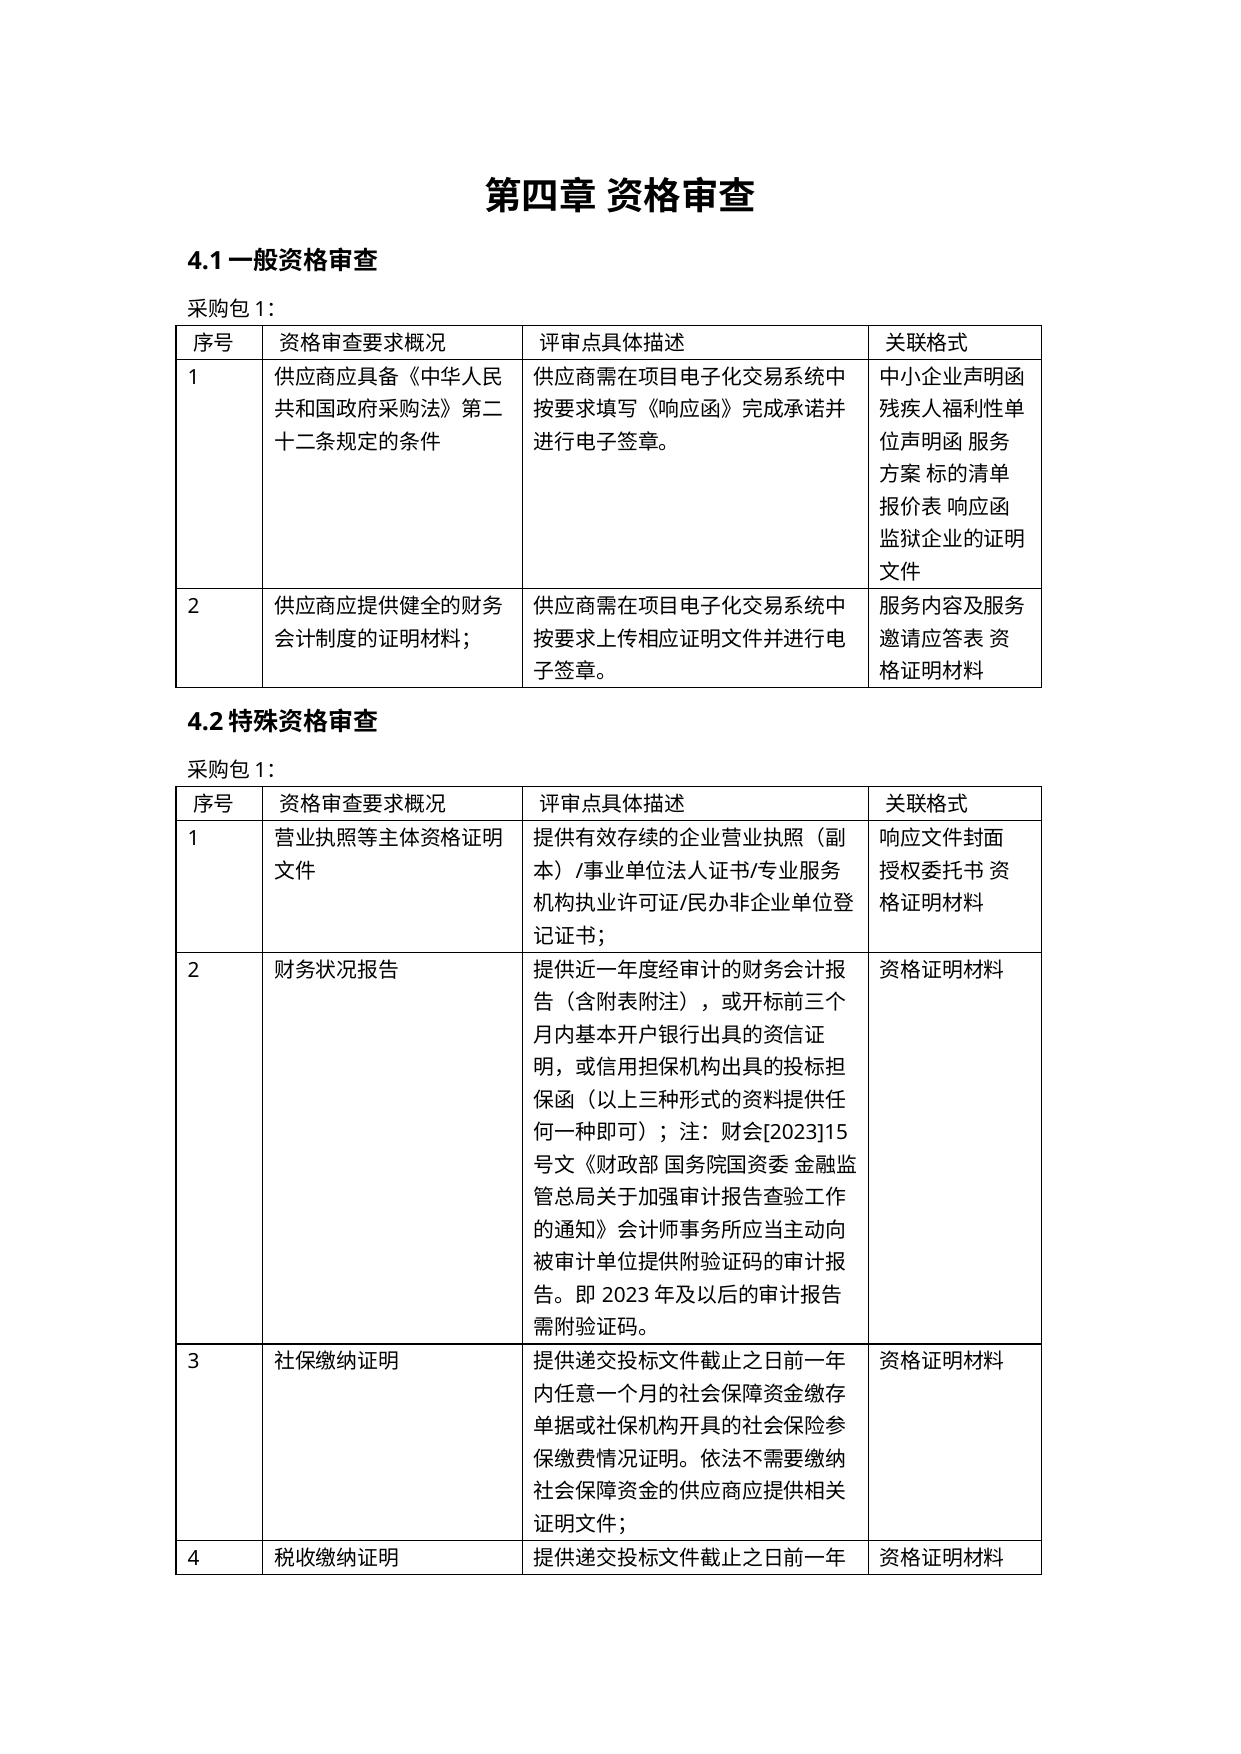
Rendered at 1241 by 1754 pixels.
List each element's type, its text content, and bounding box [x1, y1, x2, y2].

table_cell 中小企业声明函 残疾人福利性单位声明函 服务方案 标的清单 报价表 响应函 监狱企业的证明文件 [869, 360, 1041, 588]
table_cell 1 [177, 360, 262, 588]
table_header 评审点具体描述 [523, 787, 868, 820]
table_cell 供应商需在项目电子化交易系统中按要求上传相应证明文件并进行电子签章。 [523, 589, 868, 687]
table_cell 提供近一年度经审计的财务会计报告（含附表附注），或开标前三个月内基本开户银行出具的资信证明，或信用担保机构出具的投标担保函（以上三种形式的资料提供任何一种即可）；注：财会[2023]15号文《财政部 国务院国资委 金融监管总局关于加强审计报告查验工作的通知》会计师事务所应当主动向被审计单位提供附验证码的审计报告。即 2023 年及以后的审计报告需附验证码。 [523, 953, 868, 1343]
table_cell 供应商应具备《中华人民共和国政府采购法》第二十二条规定的条件 [263, 360, 522, 588]
table_header 关联格式 [869, 326, 1041, 358]
text 采购包1： [187, 292, 1053, 324]
table_header 序号 [177, 787, 262, 820]
table_cell 1 [177, 821, 262, 951]
table_cell 财务状况报告 [263, 953, 522, 1343]
table_header 评审点具体描述 [523, 326, 868, 358]
table_header 资格审查要求概况 [263, 326, 522, 358]
table_header 资格审查要求概况 [263, 787, 522, 820]
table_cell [523, 1541, 868, 1573]
table_cell 供应商需在项目电子化交易系统中按要求填写《响应函》完成承诺并进行电子签章。 [523, 360, 868, 588]
table_header 序号 [177, 326, 262, 358]
table_cell 2 [177, 589, 262, 687]
text 4.2特殊资格审查 [187, 688, 1053, 753]
table_cell 供应商应提供健全的财务会计制度的证明材料； [263, 589, 522, 687]
table_cell 提供有效存续的企业营业执照（副本）/事业单位法人证书/专业服务机构执业许可证/民办非企业单位登记证书； [523, 821, 868, 951]
table_cell 服务内容及服务邀请应答表 资格证明材料 [869, 589, 1041, 687]
table_cell 资格证明材料 [869, 953, 1041, 1343]
table_cell 2 [177, 953, 262, 1343]
table_cell 税收缴纳证明 [263, 1541, 522, 1573]
text 采购包1： [187, 753, 1053, 786]
table_header 关联格式 [869, 787, 1041, 820]
table_cell 提供递交投标文件截止之日前一年内任意一个月的社会保障资金缴存单据或社保机构开具的社会保险参保缴费情况证明。依法不需要缴纳社会保障资金的供应商应提供相关证明文件； [523, 1345, 868, 1539]
table_cell 资格证明材料 [869, 1541, 1041, 1573]
table_cell 4 [177, 1541, 262, 1573]
table_cell 营业执照等主体资格证明文件 [263, 821, 522, 951]
table_cell 社保缴纳证明 [263, 1345, 522, 1539]
text 4.1一般资格审查 [187, 227, 1053, 292]
table_cell 资格证明材料 [869, 1345, 1041, 1539]
table_cell 3 [177, 1345, 262, 1539]
table_cell 响应文件封面 授权委托书 资格证明材料 [869, 821, 1041, 951]
text 第四章 资格审查 [187, 162, 1053, 227]
